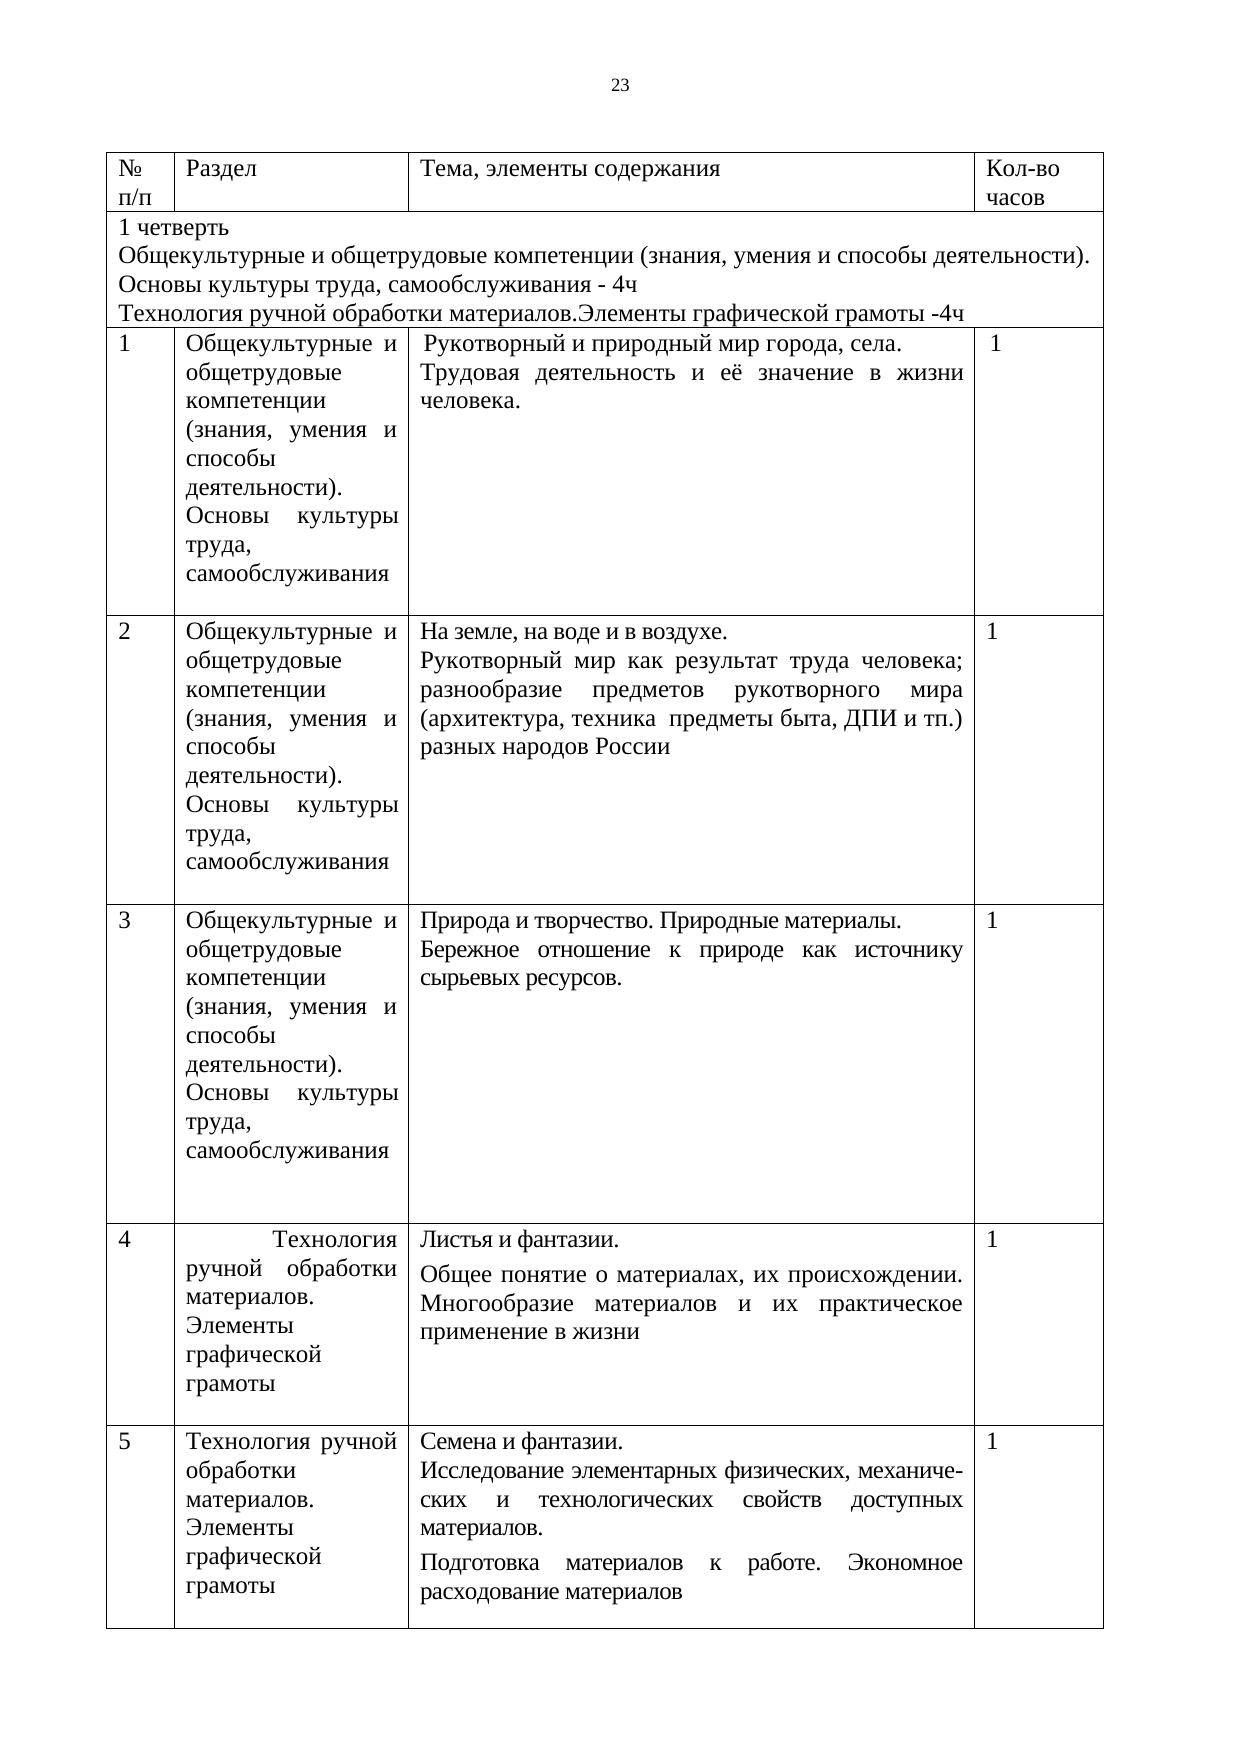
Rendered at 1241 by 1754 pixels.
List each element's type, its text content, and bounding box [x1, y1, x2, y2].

table_header Тема, элементы содержания [409, 153, 974, 211]
table_cell 1 [975, 905, 1103, 1223]
table_cell Листья и фантазии. Общее понятие о материалах, их происхождении. Многообразие материалов и их практическое применение в жизни [409, 1224, 974, 1425]
table_cell 1 [107, 328, 174, 615]
table_cell Семена и фантазии. Исследование элементарных физических, механических и технологических свойств доступных материалов. Подготовка материалов к работе. Экономное расходование материалов [409, 1426, 974, 1627]
table_cell Общекультурные и общетрудовые компетенции (знания, умения и способы деятельности). Основы культуры труда, самообслуживания [175, 905, 408, 1223]
table_cell Общекультурные и общетрудовые компетенции (знания, умения и способы деятельности). Основы культуры труда, самообслуживания [175, 328, 408, 615]
table_cell 3 [107, 905, 174, 1223]
table_cell Рукотворный и природный мир города, села. Трудовая деятельность и её значение в жизни человека. [409, 328, 974, 615]
table_cell 1 [975, 1426, 1103, 1627]
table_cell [175, 1426, 408, 1627]
table_header Раздел [175, 153, 408, 211]
table_cell Общекультурные и общетрудовые компетенции (знания, умения и способы деятельности). Основы культуры труда, самообслуживания [175, 616, 408, 904]
table_cell 1 [975, 1224, 1103, 1425]
table_cell 4 [107, 1224, 174, 1425]
table_cell На земле, на воде и в воздухе. Рукотворный мир как результат труда человека; разнообразие предметов рукотворного мира (архитектура, техника предметы быта, ДПИ и тп.) разных народов России [409, 616, 974, 904]
table_cell 1 [975, 328, 1103, 615]
table_cell 5 [107, 1426, 174, 1627]
table_header Кол-во часов [975, 153, 1103, 211]
table_cell 1 [975, 616, 1103, 904]
table_cell Технология ручной обработки материалов. Элементы графической грамоты [175, 1224, 408, 1425]
table_cell 1 четверть Общекультурные и общетрудовые компетенции (знания, умения и способы деятельности). Основы культуры труда, самообслуживания - 4ч Технология ручной обработки материалов.Элементы графической грамоты -4ч [107, 212, 1103, 327]
table_cell Природа и творчество. Природные материалы. Бережное отношение к природе как источнику сырьевых ресурсов. [409, 905, 974, 1223]
table_cell 2 [107, 616, 174, 904]
table_header № п/п [107, 153, 174, 211]
